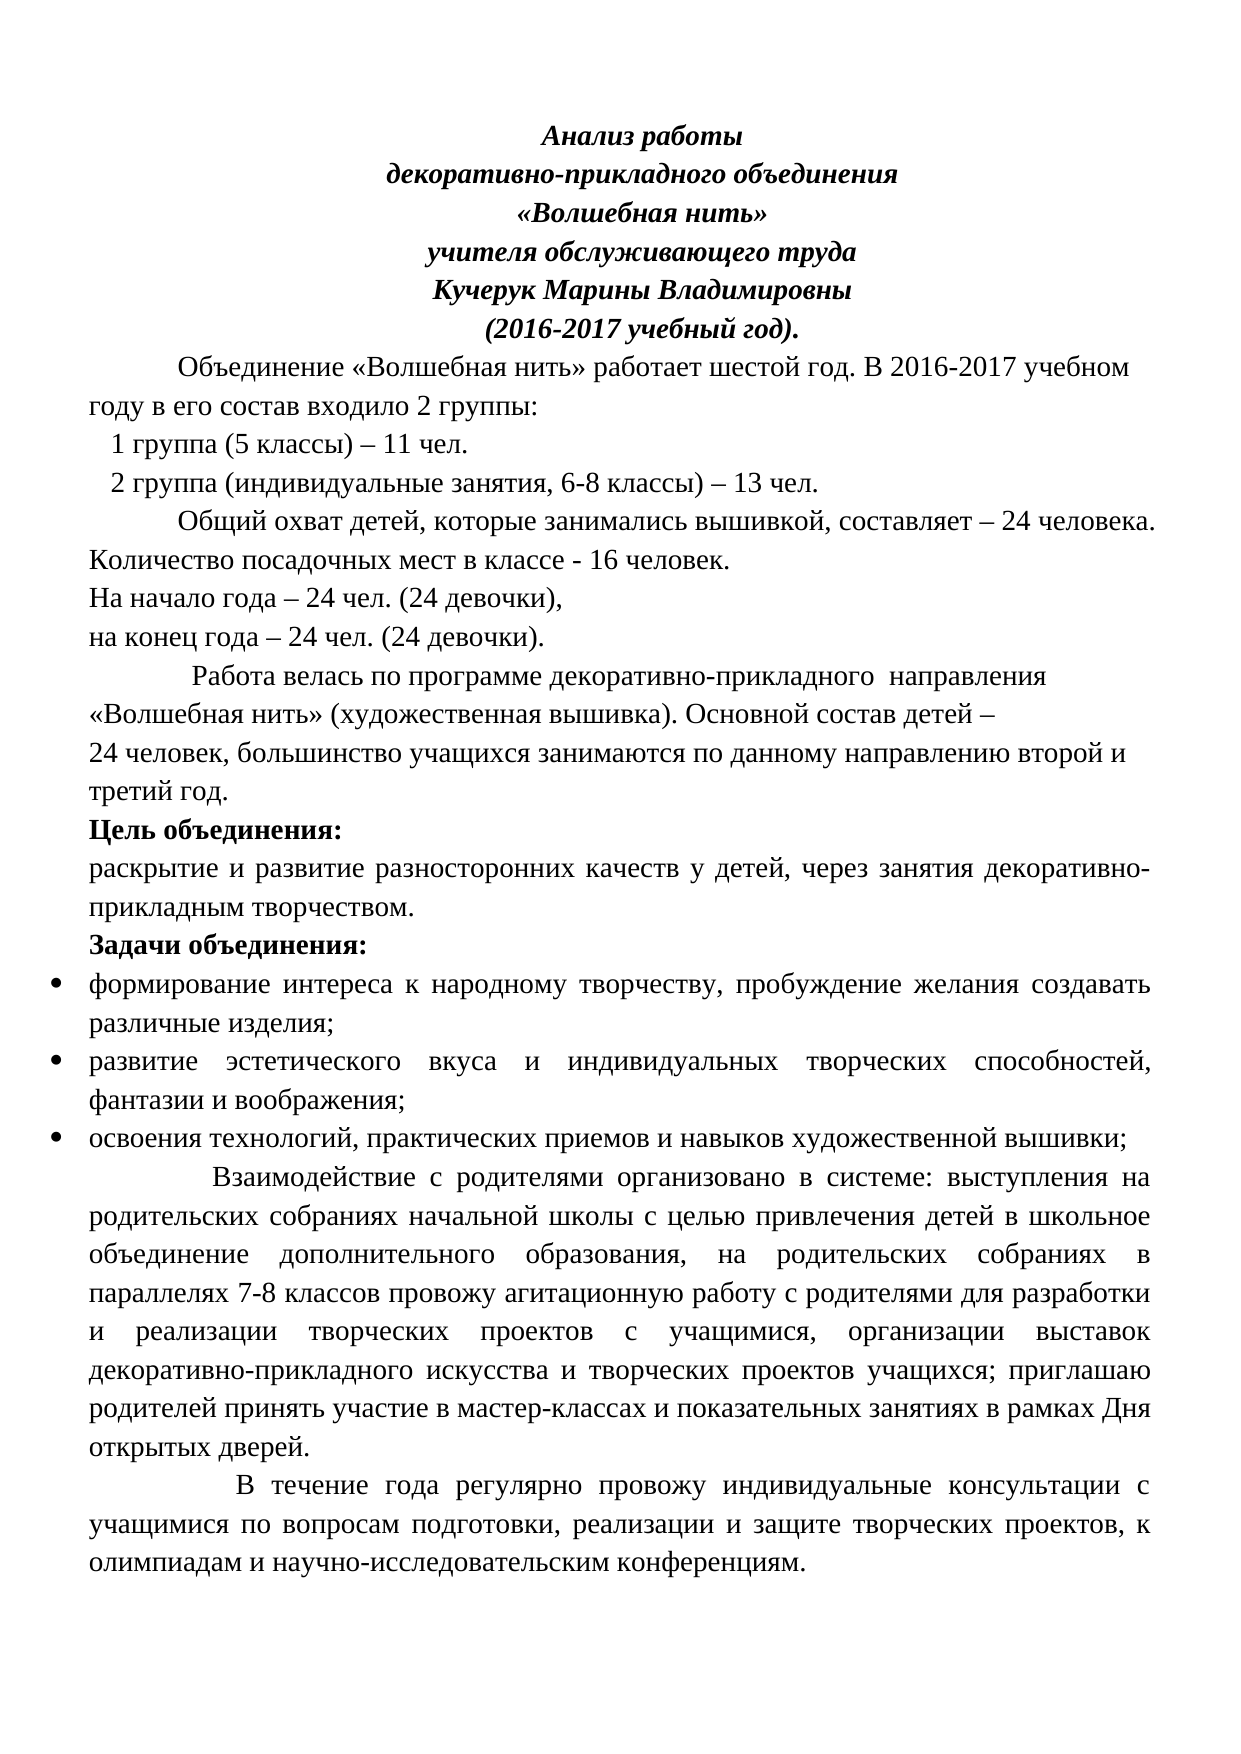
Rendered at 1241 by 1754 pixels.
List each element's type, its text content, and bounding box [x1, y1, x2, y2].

text раскрытие и развитие разносторонних качеств у детей, через занятия декоративно- прикладным творчеством. [88, 850, 1152, 922]
text Цель объединения: [88, 812, 1152, 845]
text учителя обслуживающего труда [133, 234, 1152, 267]
text Кучерук Марины Владимировны [133, 272, 1152, 306]
text на конец года – 24 чел. (24 девочки). [88, 619, 1158, 653]
list освоения технологий, практических приемов и навыков художественной вышивки; [51, 1120, 1152, 1154]
text Задачи объединения: [88, 927, 1152, 961]
text Объединение «Волшебная нить» работает шестой год. В 2016-2017 учебном году в его состав входило 2 группы: [88, 349, 1152, 421]
text (2016-2017 учебный год). [133, 311, 1152, 344]
list формирование интереса к народному творчеству, пробуждение желания создавать различные изделия; [51, 966, 1152, 1038]
text На начало года – 24 чел. (24 девочки), [88, 581, 1158, 614]
text «Волшебная нить» [133, 195, 1152, 229]
text Взаимодействие с родителями организовано в системе: выступления на родительских собраниях начальной школы с целью привлечения детей в школьное объединение дополнительного образования, на родительских собраниях в параллелях 7-8 классов провожу агитационную работу с родителями для разработки и реализации творческих проектов с учащимися, организации выставок декоративно-прикладного искусства и творческих проектов учащихся; приглашаю родителей принять участие в мастер-классах и показательных занятиях в рамках Дня открытых дверей. [88, 1159, 1152, 1462]
text 24 человек, большинство учащихся занимаются по данному направлению второй и третий год. [88, 735, 1158, 807]
text Работа велась по программе декоративно-прикладного направления «Волшебная нить» (художественная вышивка). Основной состав детей – [88, 658, 1158, 730]
list развитие эстетического вкуса и индивидуальных творческих способностей, фантазии и воображения; [51, 1043, 1152, 1115]
text Общий охват детей, которые занимались вышивкой, составляет – 24 человека. Количество посадочных мест в классе - 16 человек. [88, 503, 1158, 576]
text декоративно-прикладного объединения [133, 157, 1152, 190]
text В течение года регулярно провожу индивидуальные консультации с учащимися по вопросам подготовки, реализации и защите творческих проектов, к олимпиадам и научно-исследовательским конференциям. [88, 1467, 1152, 1578]
text 2 группа (индивидуальные занятия, 6-8 классы) – 13 чел. [88, 465, 1152, 498]
text 1 группа (5 классы) – 11 чел. [88, 426, 1152, 460]
text Анализ работы [133, 118, 1152, 152]
